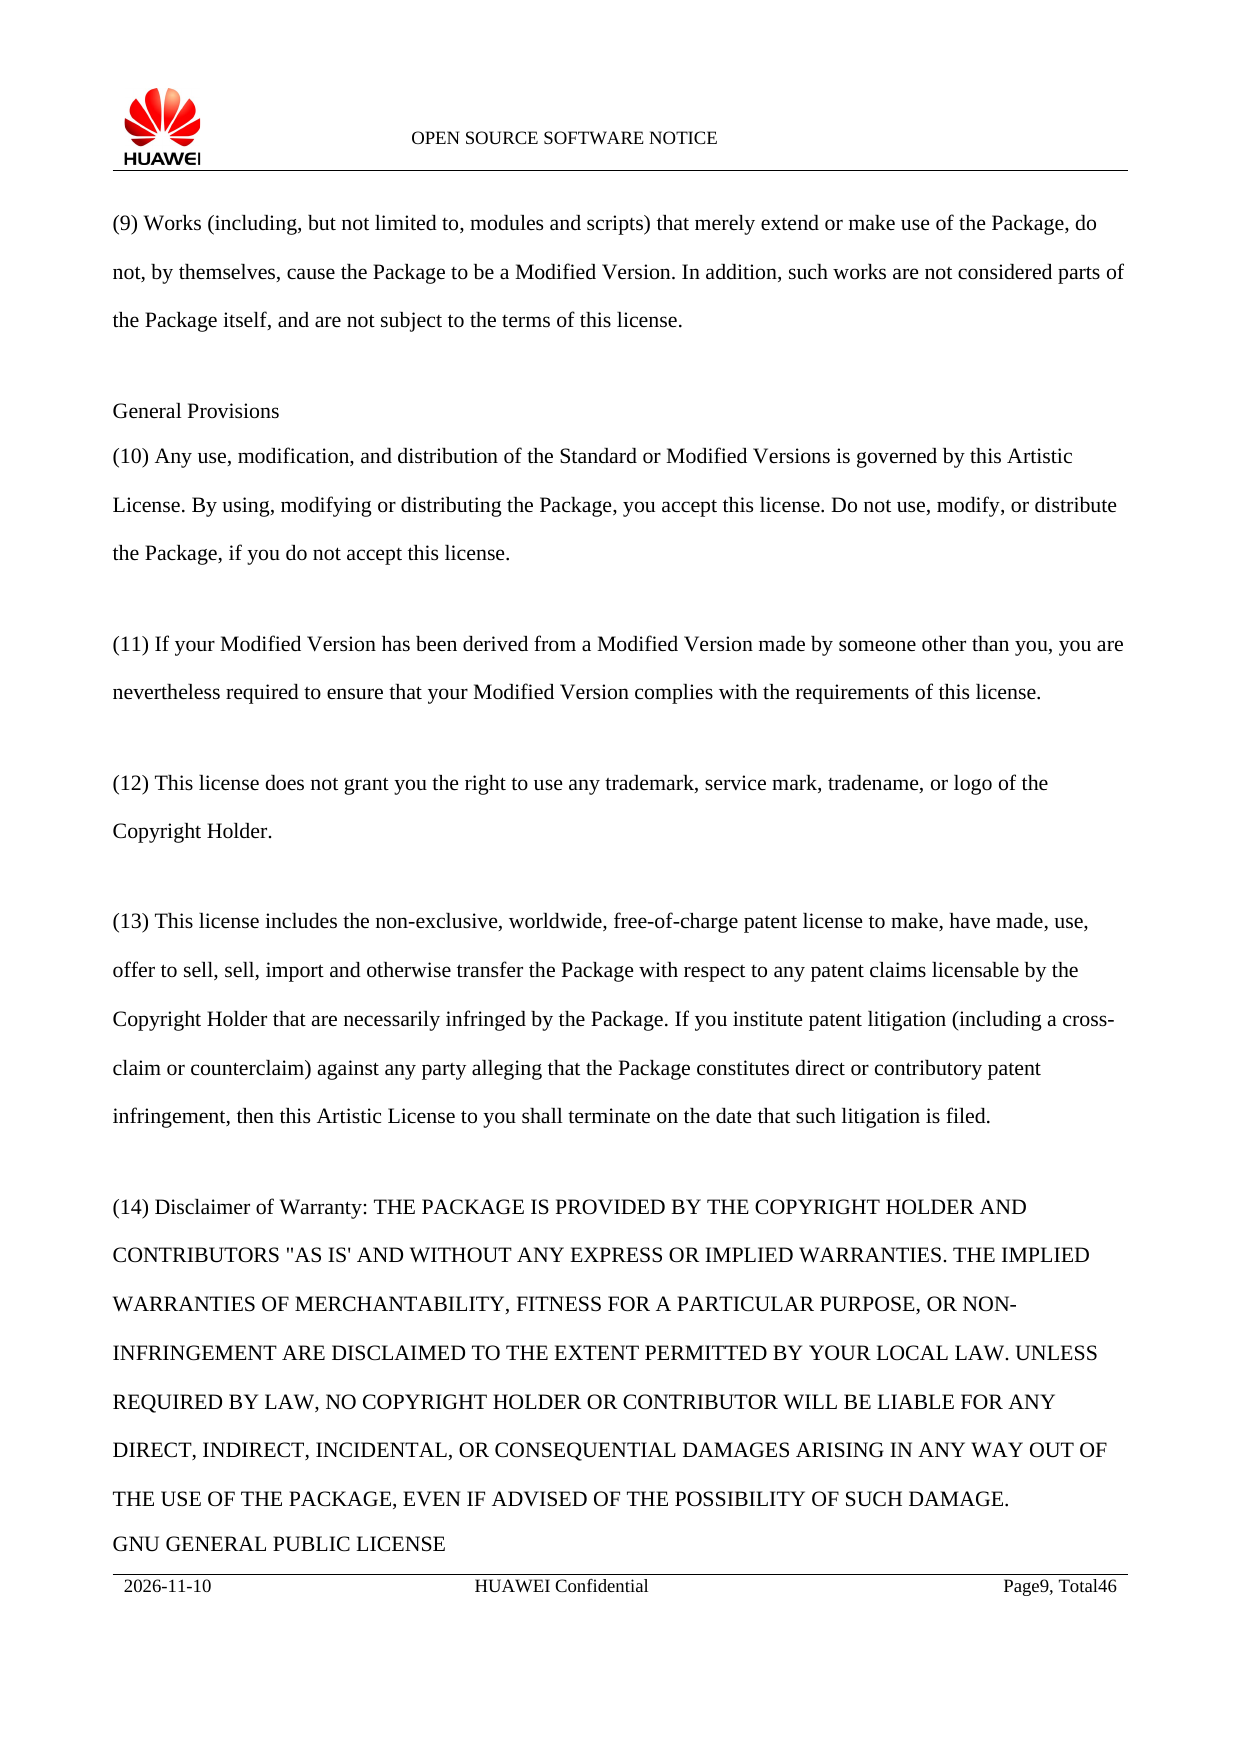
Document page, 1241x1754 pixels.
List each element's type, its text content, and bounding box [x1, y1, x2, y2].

text (10) Any use, modification, and distribution of the Standard or Modified Versions is governed by this Artistic License. By using, modifying or distributing the Package, you accept this license. Do not use, modify, or distribute the Package, if you do not accept this license. [112, 439, 1128, 569]
text GNU GENERAL PUBLIC LICENSE [112, 1528, 1128, 1560]
text (14) Disclaimer of Warranty: THE PACKAGE IS PROVIDED BY THE COPYRIGHT HOLDER AND CONTRIBUTORS "AS IS' AND WITHOUT ANY EXPRESS OR IMPLIED WARRANTIES. THE IMPLIED WARRANTIES OF MERCHANTABILITY, FITNESS FOR A PARTICULAR PURPOSE, OR NON-INFRINGEMENT ARE DISCLAIMED TO THE EXTENT PERMITTED BY YOUR LOCAL LAW. UNLESS REQUIRED BY LAW, NO COPYRIGHT HOLDER OR CONTRIBUTOR WILL BE LIABLE FOR ANY DIRECT, INDIRECT, INCIDENTAL, OR CONSEQUENTIAL DAMAGES ARISING IN ANY WAY OUT OF THE USE OF THE PACKAGE, EVEN IF ADVISED OF THE POSSIBILITY OF SUCH DAMAGE. [112, 1190, 1128, 1515]
text (11) If your Modified Version has been derived from a Modified Version made by someone other than you, you are nevertheless required to ensure that your Modified Version complies with the requirements of this license. [112, 627, 1128, 708]
text General Provisions [112, 394, 1128, 427]
text (9) Works (including, but not limited to, modules and scripts) that merely extend or make use of the Package, do not, by themselves, cause the Package to be a Modified Version. In addition, such works are not considered parts of the Package itself, and are not subject to the terms of this license. [112, 206, 1128, 336]
text (13) This license includes the non-exclusive, worldwide, free-of-charge patent license to make, have made, use, offer to sell, sell, import and otherwise transfer the Package with respect to any patent claims licensable by the Copyright Holder that are necessarily infringed by the Package. If you institute patent litigation (including a cross-claim or counterclaim) against any party alleging that the Package constitutes direct or contributory patent infringement, then this Artistic License to you shall terminate on the date that such litigation is filed. [112, 905, 1128, 1132]
text (12) This license does not grant you the right to use any trademark, service mark, tradename, or logo of the Copyright Holder. [112, 766, 1128, 847]
picture [124, 88, 201, 165]
